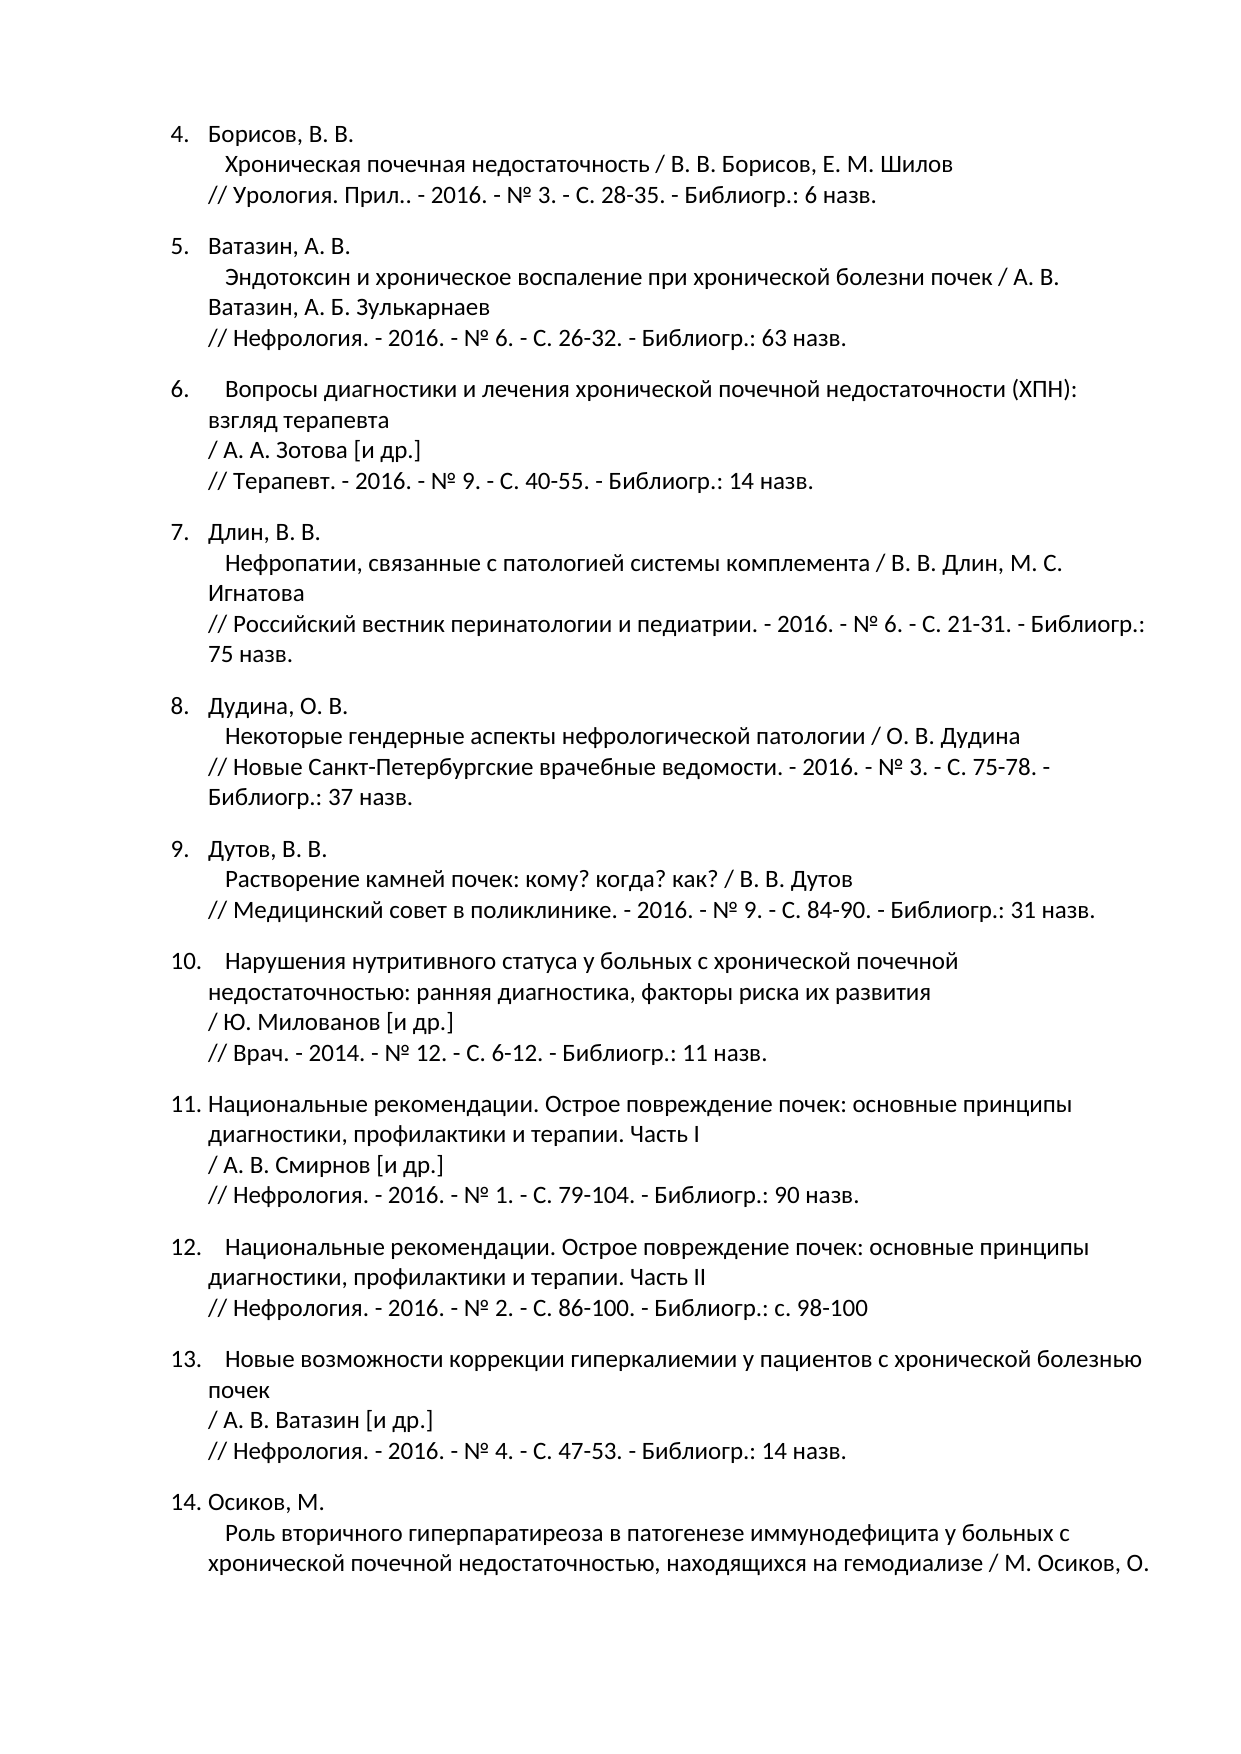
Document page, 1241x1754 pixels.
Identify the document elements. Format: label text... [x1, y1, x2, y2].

list Национальные рекомендации. Острое повреждение почек: основные принципы диагностики, профилактики и терапии. Часть I / А. В. Смирнов [и др.] // Нефрология. - 2016. - № 1. - С. 79-104. - Библиогр.: 90 назв. [170, 1088, 1152, 1210]
list Нарушения нутритивного статуса у больных с хронической почечной недостаточностью: ранняя диагностика, факторы риска их развития / Ю. Милованов [и др.] // Врач. - 2014. - № 12. - С. 6-12. - Библиогр.: 11 назв. [170, 945, 1152, 1067]
list Дудина, О. В. Некоторые гендерные аспекты нефрологической патологии / О. В. Дудина // Новые Санкт-Петербургские врачебные ведомости. - 2016. - № 3. - С. 75-78. - Библиогр.: 37 назв. [170, 690, 1152, 812]
list Ватазин, А. В. Эндотоксин и хроническое воспаление при хронической болезни почек / А. В. Ватазин, А. Б. Зулькарнаев // Нефрология. - 2016. - № 6. - С. 26-32. - Библиогр.: 63 назв. [170, 231, 1152, 353]
list Длин, В. В. Нефропатии, связанные с патологией системы комплемента / В. В. Длин, М. С. Игнатова // Российский вестник перинатологии и педиатрии. - 2016. - № 6. - С. 21-31. - Библиогр.: 75 назв. [170, 516, 1152, 669]
list Борисов, В. В. Хроническая почечная недостаточность / В. В. Борисов, Е. М. Шилов // Урология. Прил.. - 2016. - № 3. - С. 28-35. - Библиогр.: 6 назв. [170, 118, 1152, 210]
list Дутов, В. В. Растворение камней почек: кому? когда? как? / В. В. Дутов // Медицинский совет в поликлинике. - 2016. - № 9. - С. 84-90. - Библиогр.: 31 назв. [170, 833, 1152, 924]
list Вопросы диагностики и лечения хронической почечной недостаточности (ХПН): взгляд терапевта / А. А. Зотова [и др.] // Терапевт. - 2016. - № 9. - С. 40-55. - Библиогр.: 14 назв. [170, 373, 1152, 496]
list Национальные рекомендации. Острое повреждение почек: основные принципы диагностики, профилактики и терапии. Часть II // Нефрология. - 2016. - № 2. - С. 86-100. - Библиогр.: с. 98-100 [170, 1231, 1152, 1322]
list Новые возможности коррекции гиперкалиемии у пациентов с хронической болезнью почек / А. В. Ватазин [и др.] // Нефрология. - 2016. - № 4. - С. 47-53. - Библиогр.: 14 назв. [170, 1343, 1152, 1465]
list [170, 1486, 1152, 1578]
